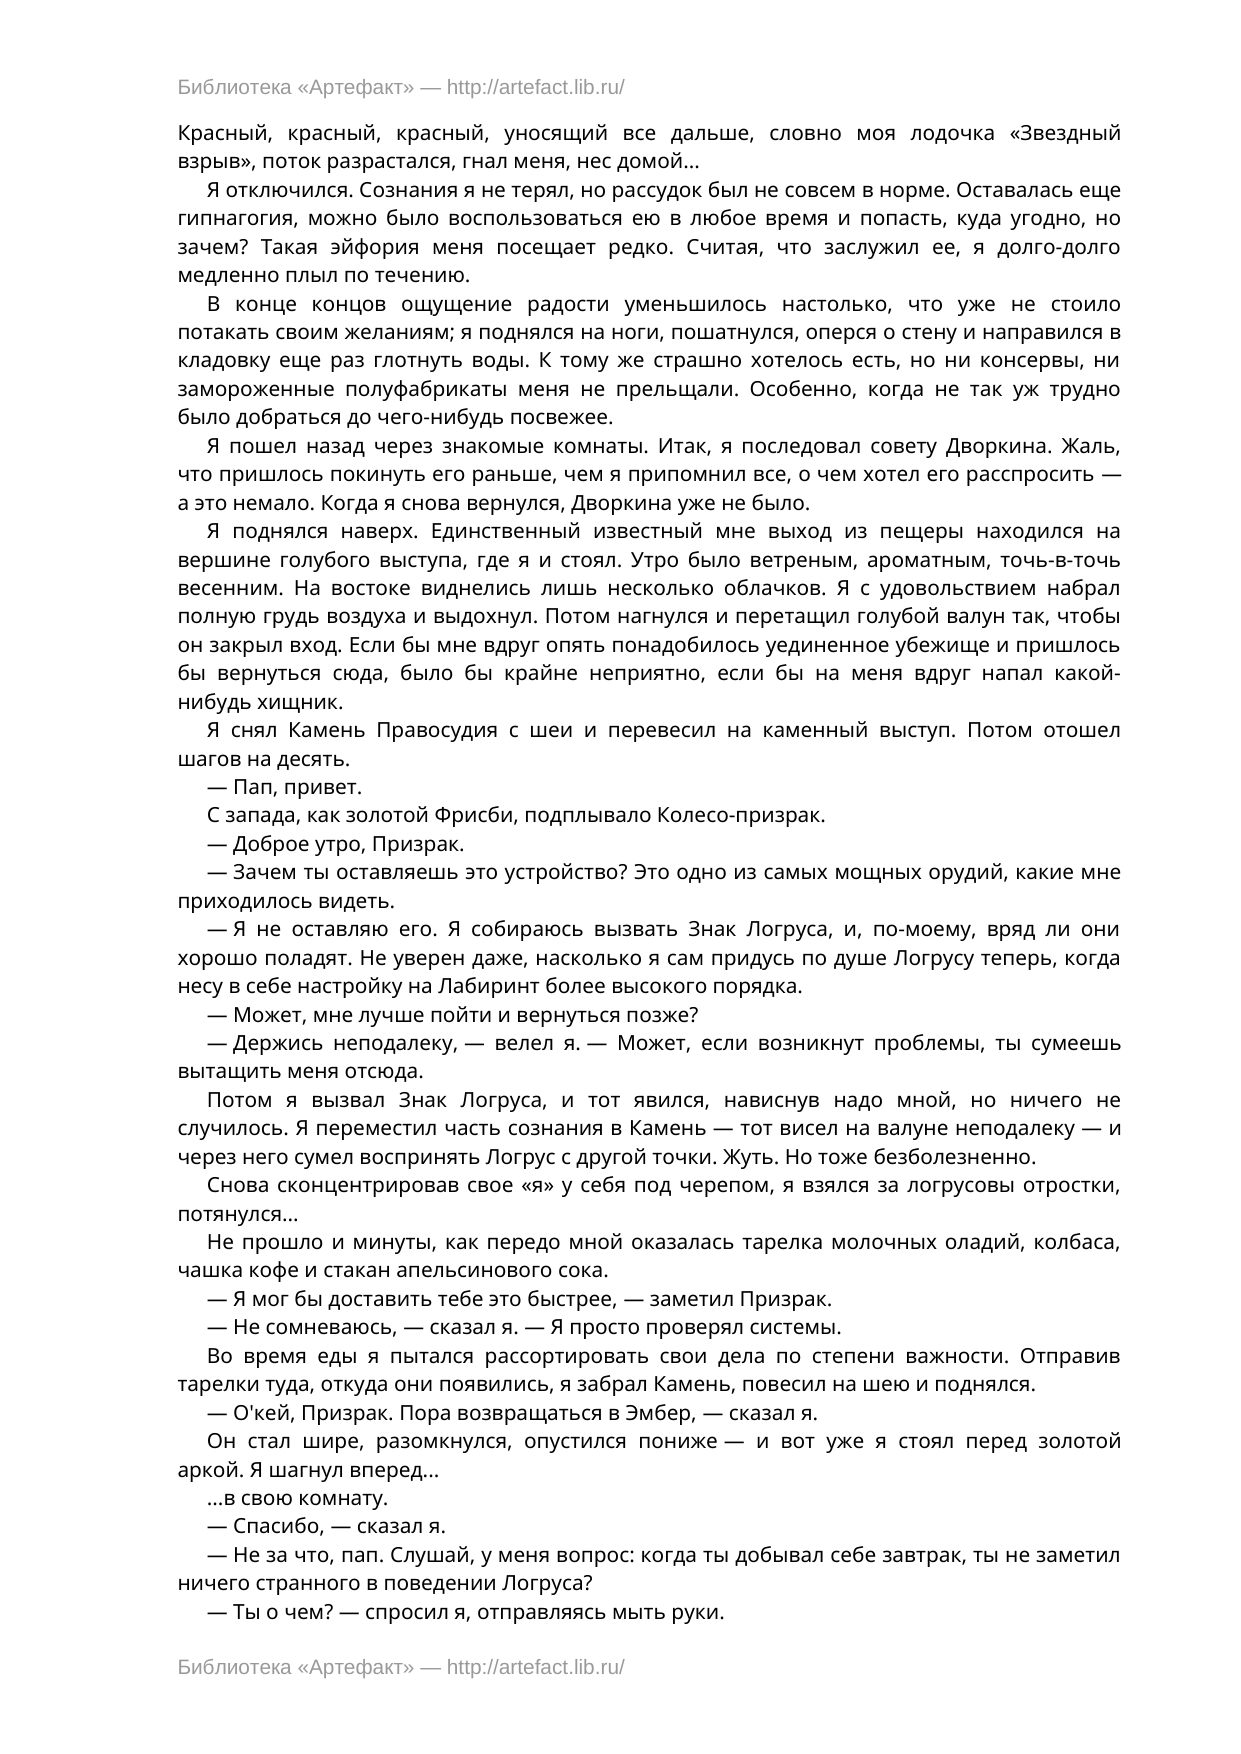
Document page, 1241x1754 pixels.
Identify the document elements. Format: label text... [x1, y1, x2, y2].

text — Ты о чем? — спросил я, отправляясь мыть руки. [177, 1597, 1122, 1625]
text Я поднялся наверх. Единственный известный мне выход из пещеры находился на вершине голубого выступа, где я и стоял. Утро было ветреным, ароматным, точь-в-точь весенним. На востоке виднелись лишь несколько облачков. Я с удовольствием набрал полную грудь воздуха и выдохнул. Потом нагнулся и перетащил голубой валун так, чтобы он закрыл вход. Если бы мне вдруг опять понадобилось уединенное убежище и пришлось бы вернуться сюда, было бы крайне неприятно, если бы на меня вдруг напал какой-нибудь хищник. [177, 516, 1122, 715]
text Он стал шире, разомкнулся, опустился пониже — и вот уже я стоял перед золотой аркой. Я шагнул вперед... [177, 1426, 1122, 1483]
text — Я не оставляю его. Я собираюсь вызвать Знак Логруса, и, по-моему, вряд ли они хорошо поладят. Не уверен даже, насколько я сам придусь по душе Логрусу теперь, когда несу в себе настройку на Лабиринт более высокого порядка. [177, 914, 1122, 1000]
text — О'кей, Призрак. Пора возвращаться в Эмбер, — сказал я. [177, 1398, 1122, 1426]
text ...в свою комнату. [177, 1483, 1122, 1512]
text С запада, как золотой Фрисби, подплывало Колесо-призрак. [177, 801, 1122, 829]
text — Держись неподалеку, — велел я. — Может, если возникнут проблемы, ты сумеешь вытащить меня отсюда. [177, 1028, 1122, 1085]
text — Не сомневаюсь, — сказал я. — Я просто проверял системы. [177, 1312, 1122, 1341]
text — Не за что, пап. Слушай, у меня вопрос: когда ты добывал себе завтрак, ты не заметил ничего странного в поведении Логруса? [177, 1540, 1122, 1597]
text Я пошел назад через знакомые комнаты. Итак, я последовал совету Дворкина. Жаль, что пришлось покинуть его раньше, чем я припомнил все, о чем хотел его расспросить — а это немало. Когда я снова вернулся, Дворкина уже не было. [177, 431, 1122, 516]
text Потом я вызвал Знак Логруса, и тот явился, нависнув надо мной, но ничего не случилось. Я переместил часть сознания в Камень — тот висел на валуне неподалеку — и через него сумел воспринять Логрус с другой точки. Жуть. Но тоже безболезненно. [177, 1085, 1122, 1170]
text — Доброе утро, Призрак. [177, 829, 1122, 857]
text — Зачем ты оставляешь это устройство? Это одно из самых мощных орудий, какие мне приходилось видеть. [177, 857, 1122, 914]
text Снова сконцентрировав свое «я» у себя под черепом, я взялся за логрусовы отростки, потянулся... [177, 1170, 1122, 1227]
text Я снял Камень Правосудия с шеи и перевесил на каменный выступ. Потом отошел шагов на десять. [177, 715, 1122, 772]
text — Может, мне лучше пойти и вернуться позже? [177, 1000, 1122, 1028]
text Во время еды я пытался рассортировать свои дела по степени важности. Отправив тарелки туда, откуда они появились, я забрал Камень, повесил на шею и поднялся. [177, 1341, 1122, 1398]
text Не прошло и минуты, как передо мной оказалась тарелка молочных оладий, колбаса, чашка кофе и стакан апельсинового сока. [177, 1227, 1122, 1284]
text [177, 118, 1122, 175]
text — Спасибо, — сказал я. [177, 1512, 1122, 1540]
text В конце концов ощущение радости уменьшилось настолько, что уже не стоило потакать своим желаниям; я поднялся на ноги, пошатнулся, оперся о стену и направился в кладовку еще раз глотнуть воды. К тому же страшно хотелось есть, но ни консервы, ни замороженные полуфабрикаты меня не прельщали. Особенно, когда не так уж трудно было добраться до чего-нибудь посвежее. [177, 289, 1122, 431]
text — Я мог бы доставить тебе это быстрее, — заметил Призрак. [177, 1284, 1122, 1312]
text — Пап, привет. [177, 772, 1122, 801]
text Я отключился. Сознания я не терял, но рассудок был не совсем в норме. Оставалась еще гипнагогия, можно было воспользоваться ею в любое время и попасть, куда угодно, но зачем? Такая эйфория меня посещает редко. Считая, что заслужил ее, я долго-долго медленно плыл по течению. [177, 175, 1122, 289]
